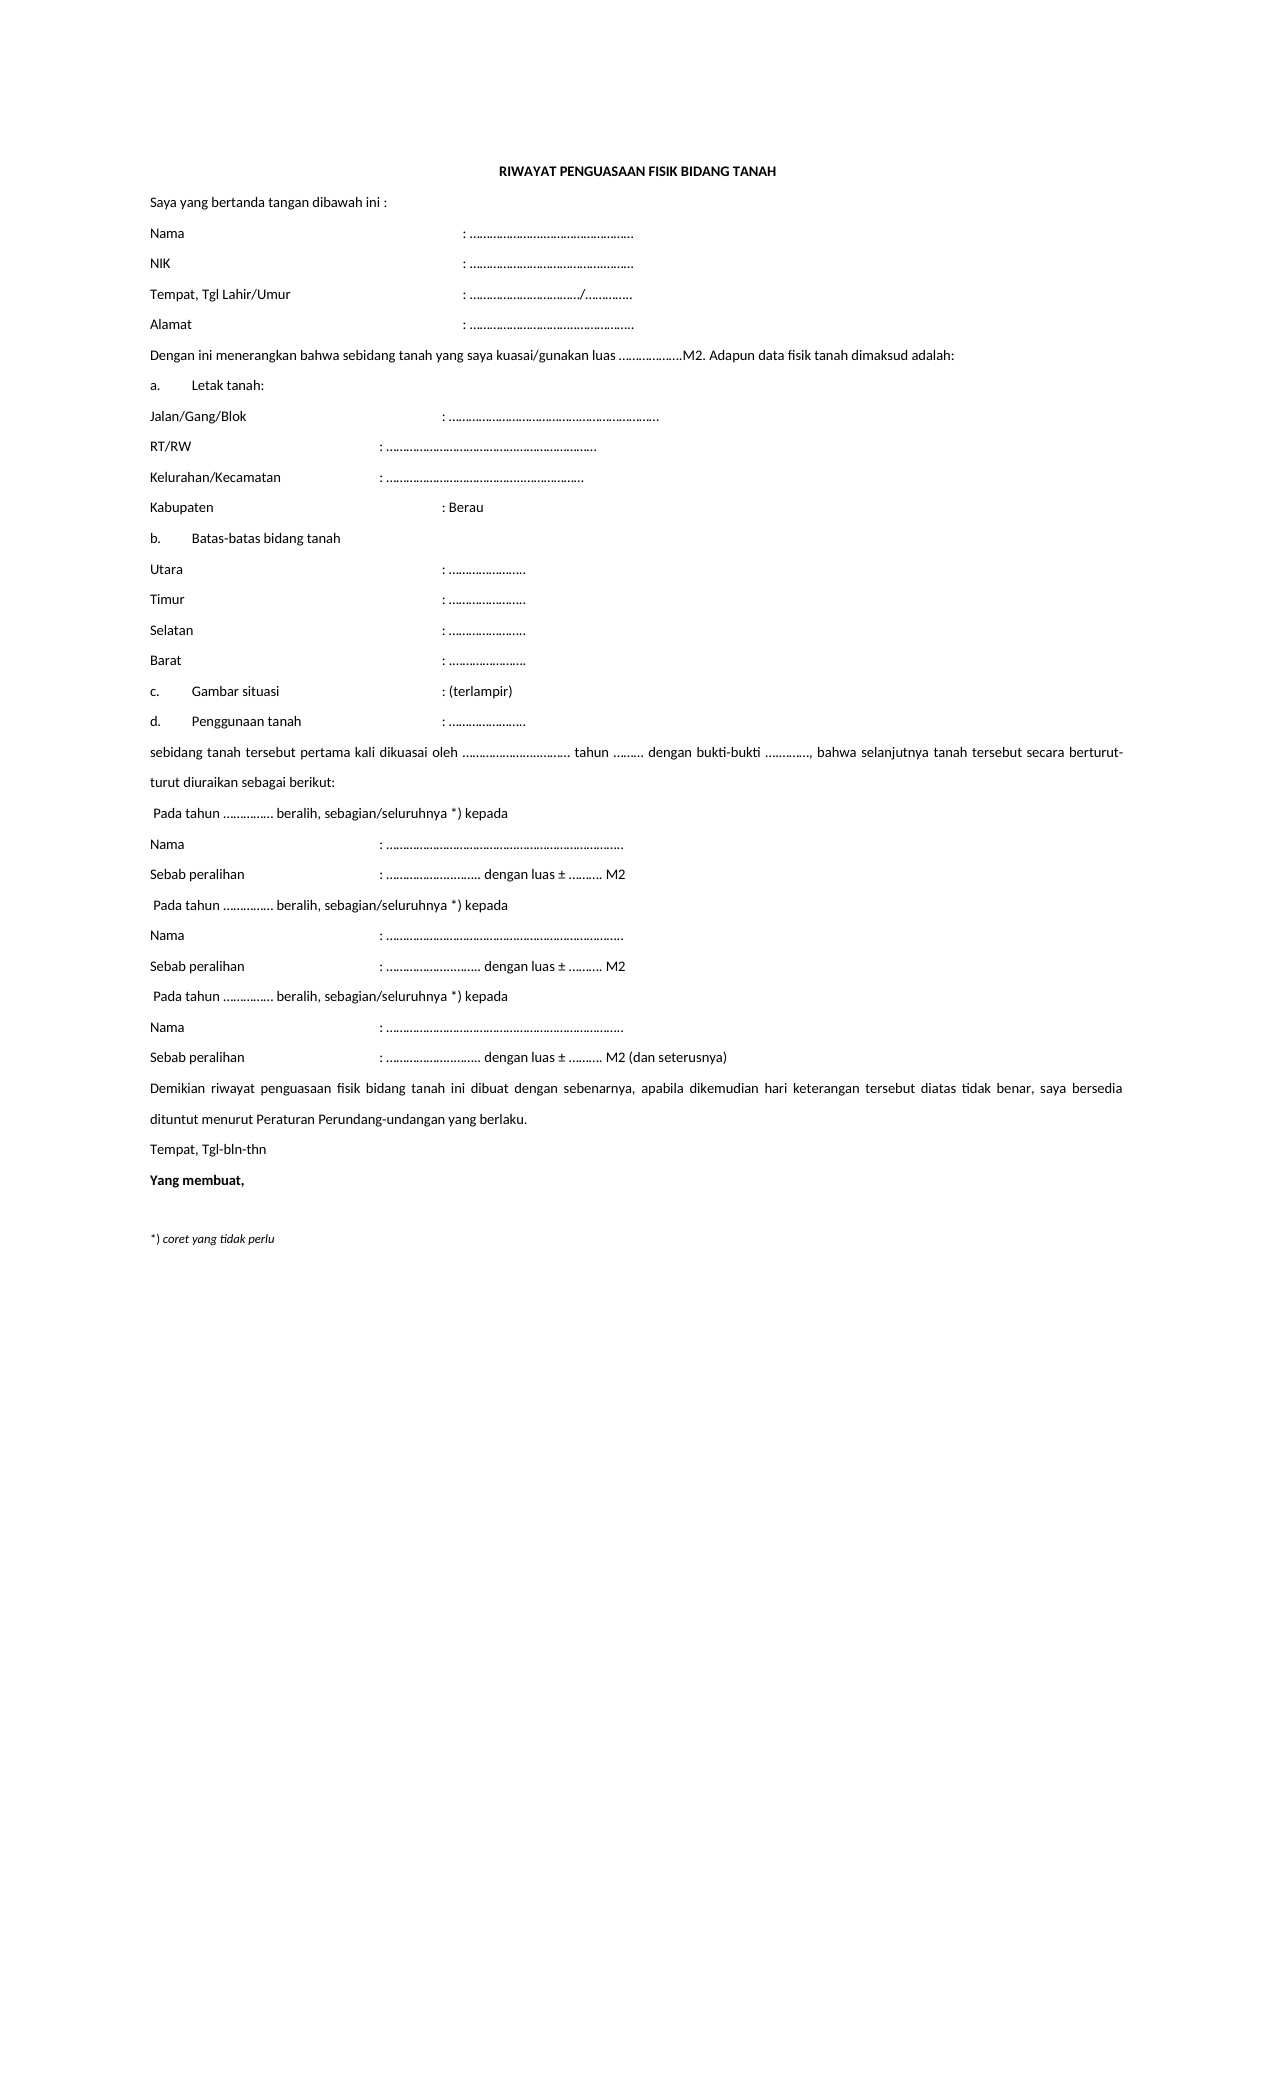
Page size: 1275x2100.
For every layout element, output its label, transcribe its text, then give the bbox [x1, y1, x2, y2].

text Kabupaten : Berau [150, 486, 1125, 517]
text NIK : ………………………………….……… [150, 242, 1125, 272]
text Nama : ………………….……………………… [150, 211, 1125, 242]
text Nama : …………………………………………………………….. [150, 822, 1125, 853]
text Sebab peralihan : ………………..…….. dengan luas ± ………. M2 [150, 853, 1125, 883]
text Tempat, Tgl-bln-thn [150, 1128, 1125, 1158]
text Nama : …………………………………………………………….. [150, 914, 1125, 944]
text Timur : ………………….. [150, 578, 1125, 608]
text Alamat : …………………………..…………….. [150, 303, 1125, 333]
text Dengan ini menerangkan bahwa sebidang tanah yang saya kuasai/gunakan luas ……………….M2. Adapun data fisik tanah dimaksud adalah: [150, 333, 1125, 364]
text Jalan/Gang/Blok : ……………………………………………………… [150, 394, 1125, 425]
text Pada tahun …………… beralih, sebagian/seluruhnya *) kepada [150, 883, 1125, 914]
text c. Gambar situasi : (terlampir) [150, 669, 1125, 700]
text Sebab peralihan : ………………..…….. dengan luas ± ………. M2 (dan seterusnya) [150, 1036, 1125, 1067]
text Sebab peralihan : ………………..…….. dengan luas ± ………. M2 [150, 944, 1125, 975]
text b. Batas-batas bidang tanah [150, 517, 1125, 547]
text Saya yang bertanda tangan dibawah ini : [150, 181, 1125, 211]
text sebidang tanah tersebut pertama kali dikuasai oleh …………………..……… tahun ……… dengan bukti-bukti ….………, bahwa selanjutnya tanah tersebut secara berturut-turut diuraikan sebagai berikut: [150, 731, 1125, 792]
text Nama : …………………………………………………………….. [150, 1006, 1125, 1036]
text Pada tahun …………… beralih, sebagian/seluruhnya *) kepada [150, 792, 1125, 822]
text a. Letak tanah: [150, 364, 1125, 394]
text Barat : .…………………. [150, 639, 1125, 669]
text *) coret yang tidak perlu [150, 1220, 1125, 1247]
text RIWAYAT PENGUASAAN FISIK BIDANG TANAH [150, 150, 1125, 181]
text Kelurahan/Kecamatan : …………………………………..……………… [150, 456, 1125, 486]
text Pada tahun …………… beralih, sebagian/seluruhnya *) kepada [150, 975, 1125, 1006]
text Demikian riwayat penguasaan fisik bidang tanah ini dibuat dengan sebenarnya, apabila dikemudian hari keterangan tersebut diatas tidak benar, saya bersedia dituntut menurut Peraturan Perundang-undangan yang berlaku. [150, 1067, 1125, 1128]
text Tempat, Tgl Lahir/Umur : ……………………………/………….. [150, 272, 1125, 303]
text Utara : ………………….. [150, 547, 1125, 578]
text d. Penggunaan tanah : ………………….. [150, 700, 1125, 731]
text RT/RW : ……………………………………………………… [150, 425, 1125, 456]
text Yang membuat, [150, 1158, 1125, 1189]
text Selatan : ………………….. [150, 608, 1125, 639]
